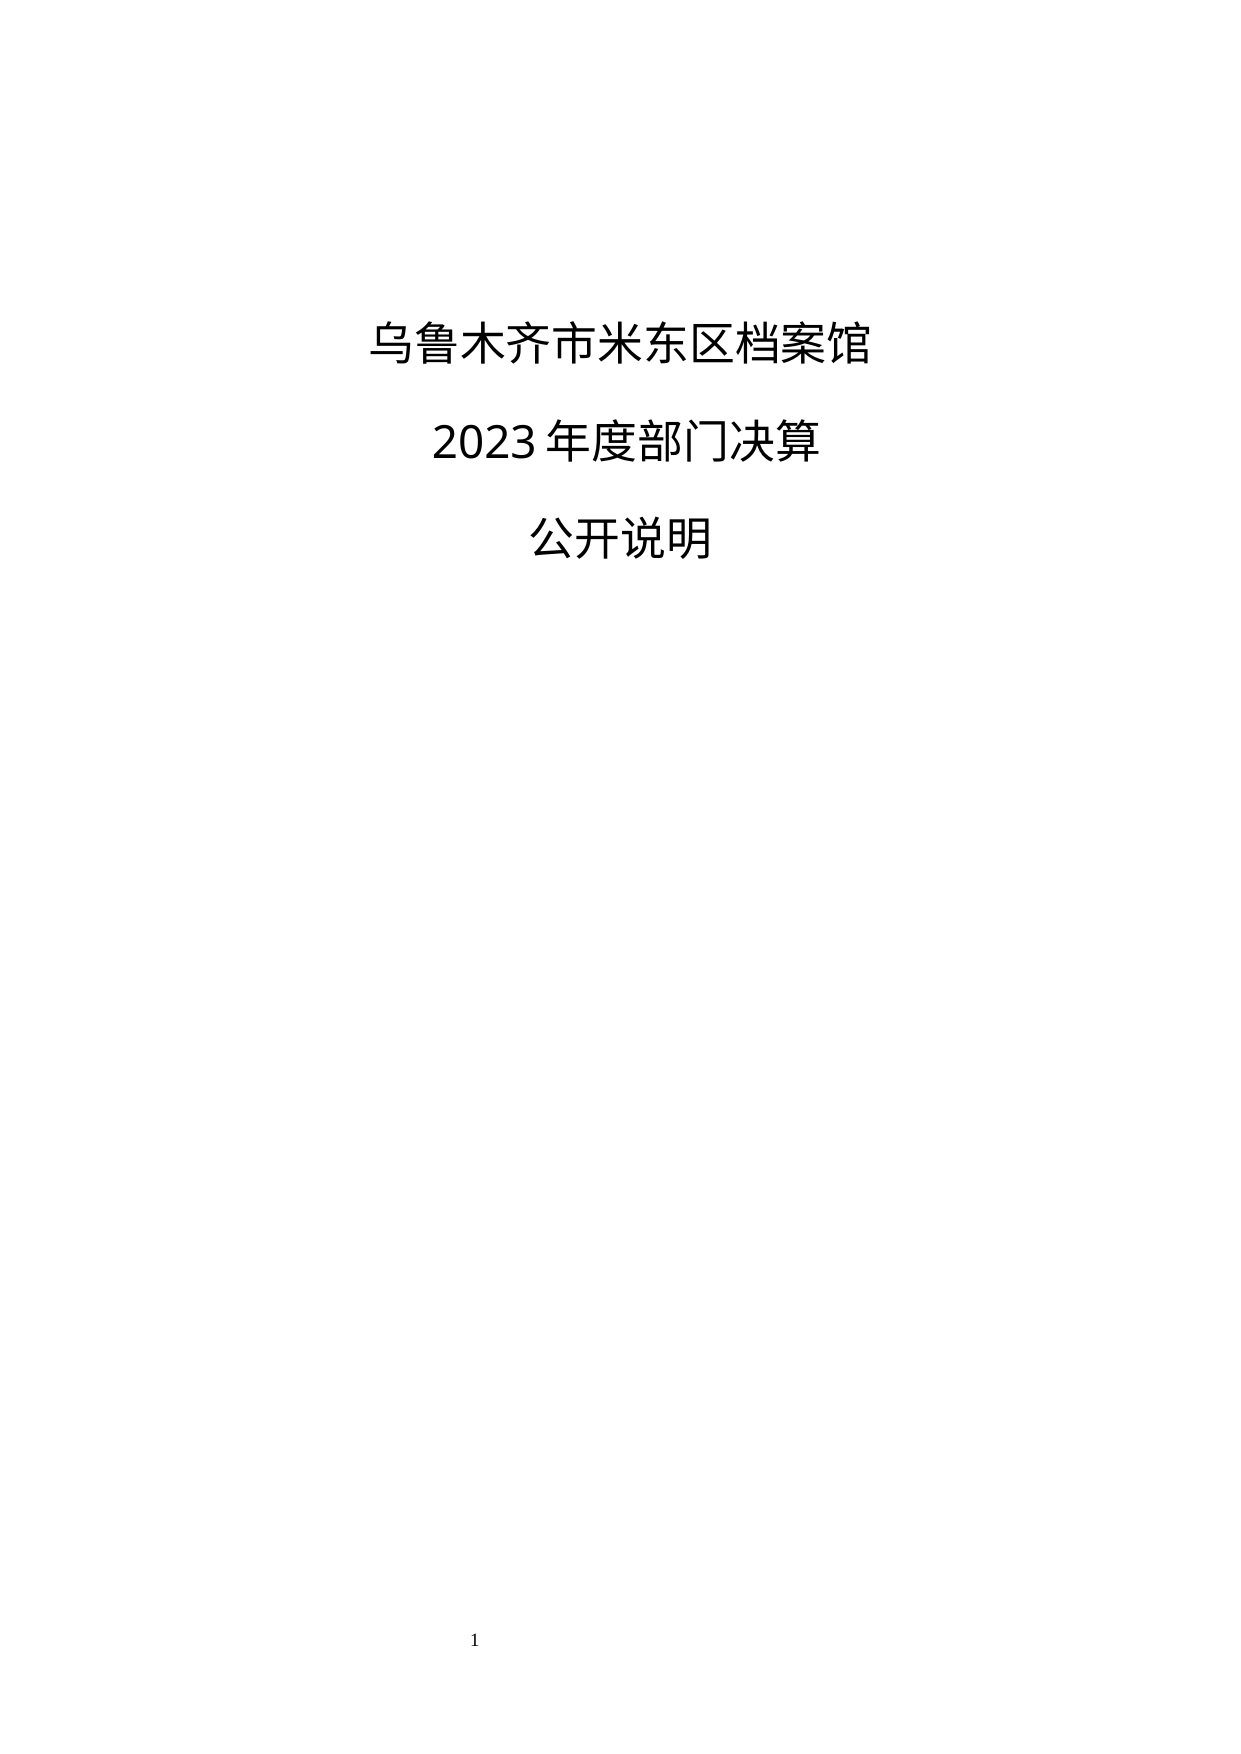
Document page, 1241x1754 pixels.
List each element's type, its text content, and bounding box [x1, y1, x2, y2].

text 2023年度部门决算 [187, 389, 1053, 487]
text 公开说明 [187, 487, 1053, 584]
text 乌鲁木齐市米东区档案馆 [187, 292, 1053, 389]
